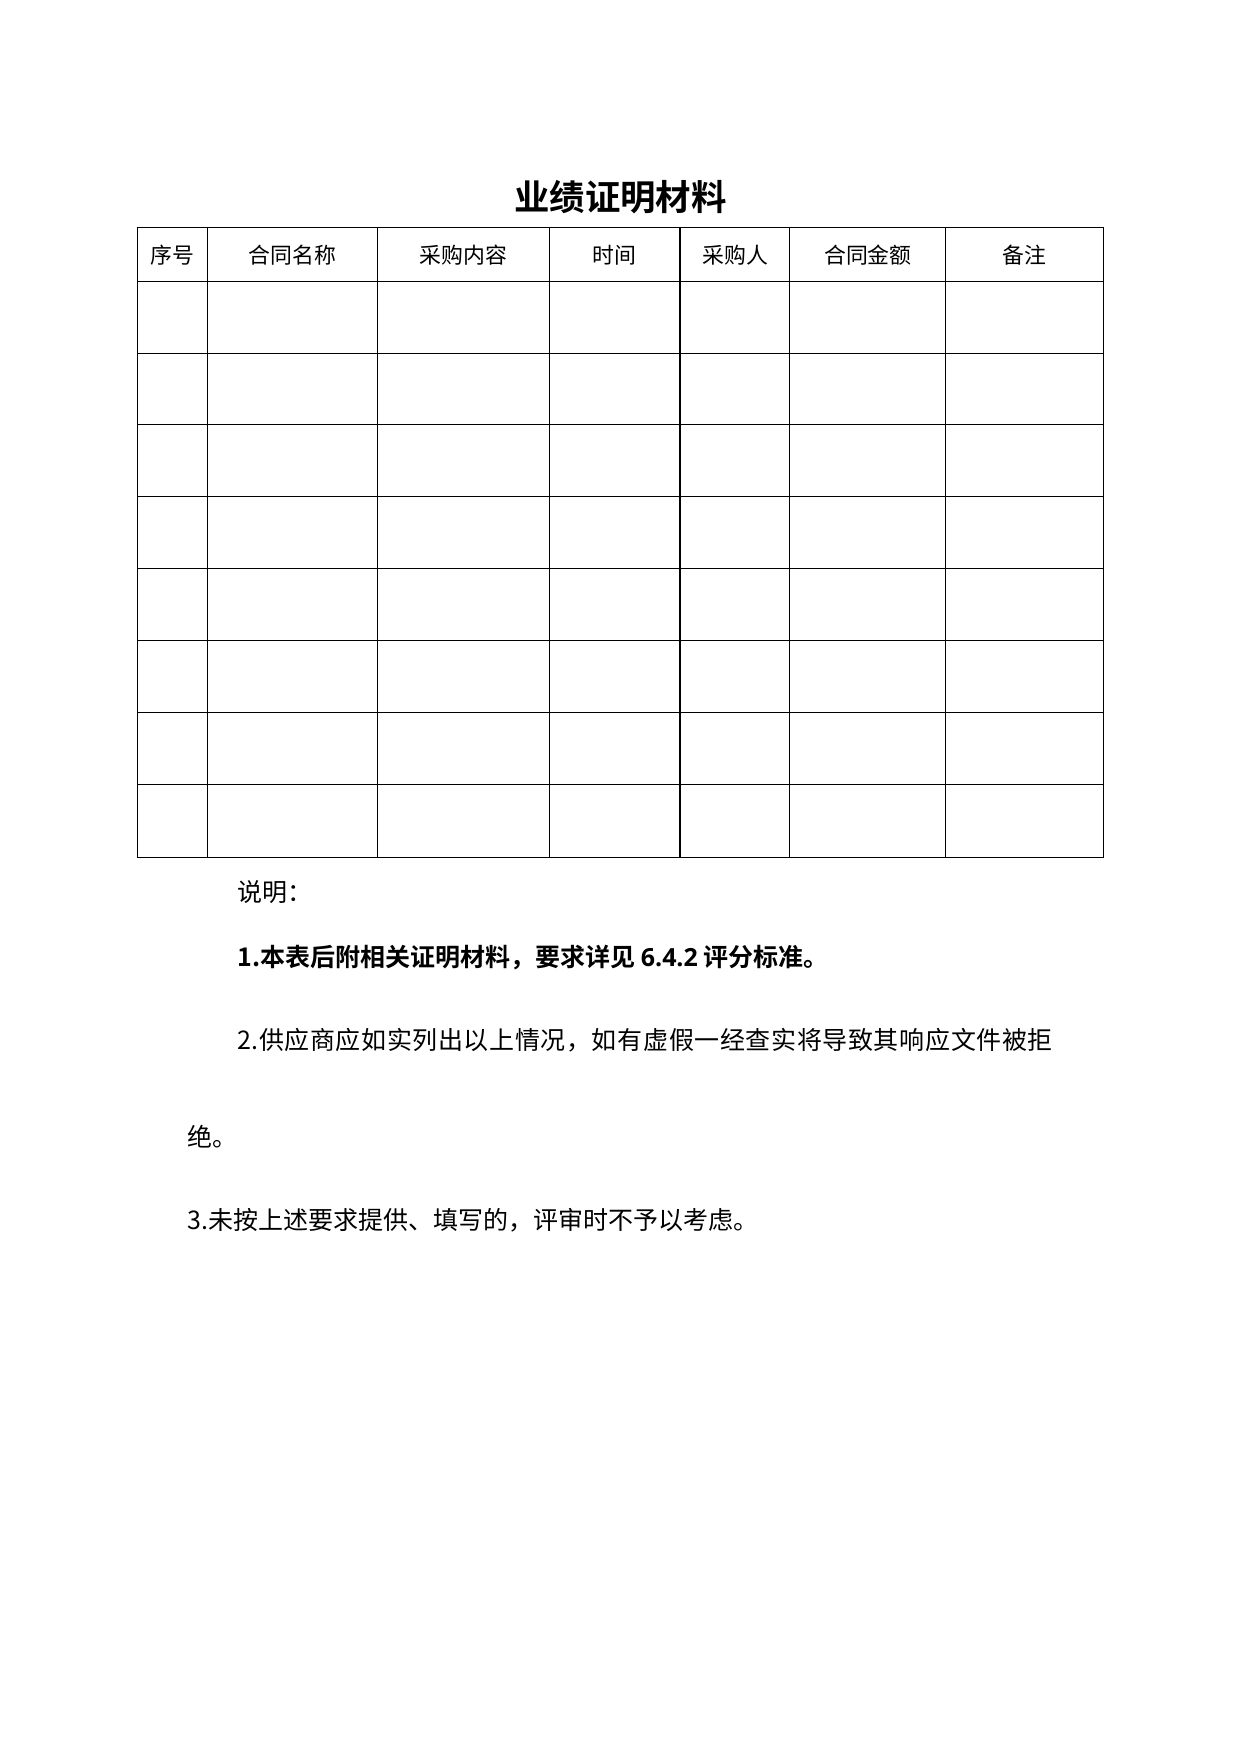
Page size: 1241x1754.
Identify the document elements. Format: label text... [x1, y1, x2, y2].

table_cell [946, 282, 1103, 352]
table_cell [208, 785, 377, 857]
table_cell [946, 497, 1103, 568]
table_header 序号 [138, 228, 207, 281]
table_cell [378, 641, 549, 712]
table_cell [208, 282, 377, 352]
table_cell [946, 641, 1103, 712]
table_header 合同名称 [208, 228, 377, 281]
text 2.供应商应如实列出以上情况，如有虚假一经查实将导致其响应文件被拒绝。 [187, 1006, 1053, 1168]
table_cell [681, 282, 789, 352]
table_cell [946, 569, 1103, 640]
table_cell [138, 354, 207, 424]
table_cell [681, 641, 789, 712]
table_cell [378, 785, 549, 857]
table_header 采购人 [681, 228, 789, 281]
text 1.本表后附相关证明材料，要求详见6.4.2评分标准。 [187, 923, 1053, 988]
table_cell [681, 713, 789, 784]
text 说明： [187, 858, 1053, 923]
table_cell [208, 641, 377, 712]
table_cell [550, 354, 679, 424]
table_header 合同金额 [790, 228, 945, 281]
table_cell [946, 713, 1103, 784]
table_cell [550, 713, 679, 784]
table_cell [790, 425, 945, 496]
table_cell [138, 641, 207, 712]
table_cell [138, 569, 207, 640]
table_cell [378, 282, 549, 352]
table_cell [208, 713, 377, 784]
table_cell [550, 282, 679, 352]
table_header 时间 [550, 228, 679, 281]
table_cell [681, 785, 789, 857]
text 3.未按上述要求提供、填写的，评审时不予以考虑。 [187, 1186, 1053, 1251]
table_cell [138, 425, 207, 496]
table_cell [138, 785, 207, 857]
table_cell [378, 569, 549, 640]
table_cell [790, 497, 945, 568]
table_cell [681, 497, 789, 568]
table_cell [208, 569, 377, 640]
table_cell [138, 282, 207, 352]
table_header 备注 [946, 228, 1103, 281]
table_cell [138, 713, 207, 784]
table_cell [790, 785, 945, 857]
table_cell [681, 354, 789, 424]
table_cell [790, 282, 945, 352]
table_cell [790, 641, 945, 712]
table_cell [208, 497, 377, 568]
table_cell [378, 425, 549, 496]
table_cell [681, 569, 789, 640]
table_cell [790, 354, 945, 424]
table_cell [550, 497, 679, 568]
table_cell [550, 569, 679, 640]
table_cell [550, 425, 679, 496]
table_cell [946, 354, 1103, 424]
table_cell [378, 497, 549, 568]
table_cell [208, 354, 377, 424]
table_cell [946, 785, 1103, 857]
table_cell [790, 569, 945, 640]
table_cell [138, 497, 207, 568]
table_cell [681, 425, 789, 496]
table_cell [378, 713, 549, 784]
table_cell [550, 641, 679, 712]
table_cell [378, 354, 549, 424]
table_cell [790, 713, 945, 784]
table_header 采购内容 [378, 228, 549, 281]
table_cell [208, 425, 377, 496]
table_cell [550, 785, 679, 857]
text 业绩证明材料 [187, 162, 1053, 227]
table_cell [946, 425, 1103, 496]
